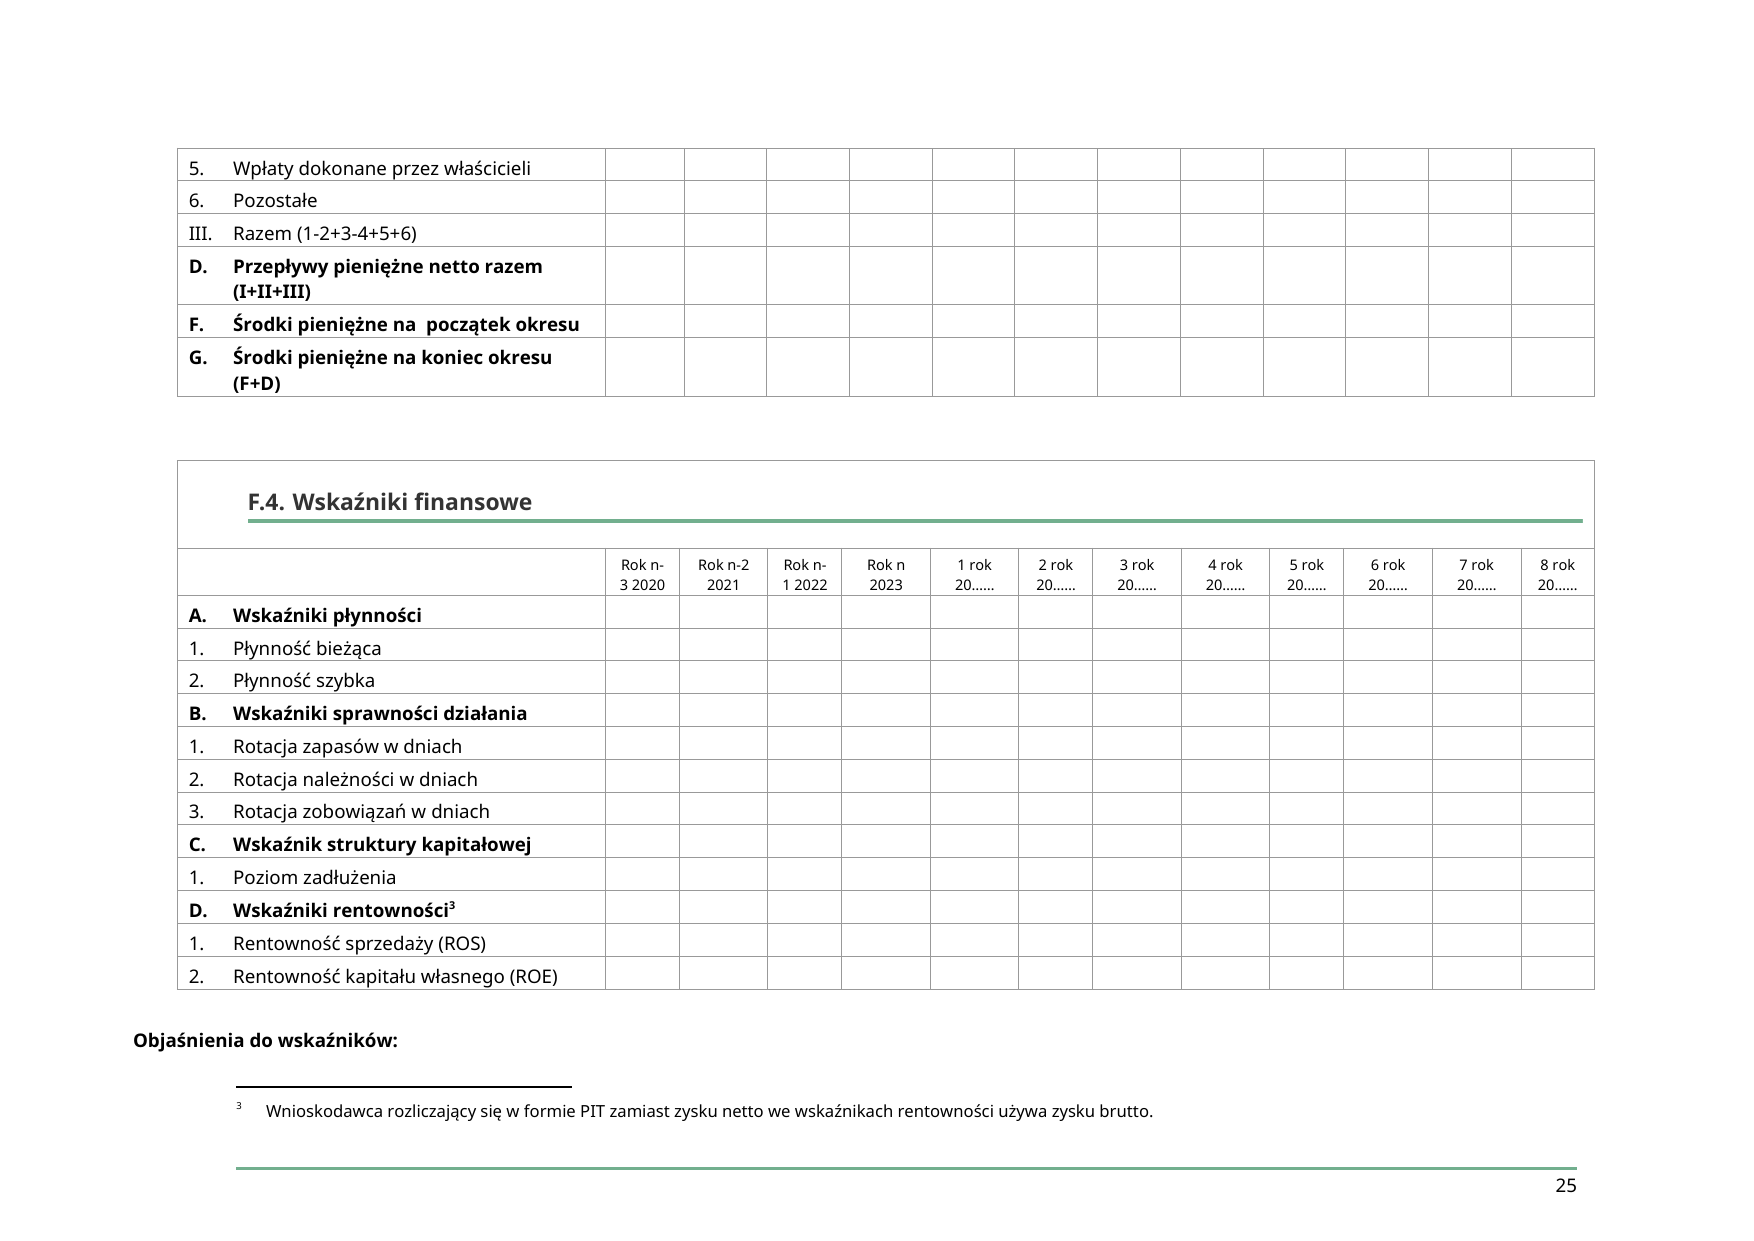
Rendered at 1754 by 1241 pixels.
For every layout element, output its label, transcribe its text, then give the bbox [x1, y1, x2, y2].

table_cell [1182, 727, 1269, 759]
table_cell [850, 149, 932, 180]
table_cell B. Wskaźniki sprawności działania [178, 694, 605, 726]
table_cell [1522, 924, 1594, 956]
table_cell [1270, 596, 1343, 627]
table_cell 4 rok 20…… [1182, 549, 1269, 595]
table_cell C. Wskaźnik struktury kapitałowej [178, 825, 605, 857]
table_cell [1181, 181, 1263, 213]
table_cell [680, 924, 767, 956]
table_cell [606, 629, 679, 660]
table_cell [680, 694, 767, 726]
table_cell [931, 891, 1018, 923]
table_cell [1522, 858, 1594, 890]
table_cell [931, 957, 1018, 988]
table_cell [606, 181, 684, 213]
table_cell [680, 793, 767, 824]
table_cell [685, 181, 766, 213]
table_cell [1522, 825, 1594, 857]
table_cell [1344, 694, 1432, 726]
table_cell [768, 924, 841, 956]
table_cell [1270, 957, 1343, 988]
table_cell [1433, 924, 1521, 956]
table_cell [767, 214, 849, 246]
table_cell [768, 760, 841, 792]
table_cell 5. Wpłaty dokonane przez właścicieli [178, 149, 605, 180]
table_cell [1098, 305, 1180, 337]
table_cell [850, 247, 932, 304]
table_cell [606, 338, 684, 396]
table_cell D. Wskaźniki rentowności [178, 891, 605, 923]
table_cell G. Środki pieniężne na koniec okresu (F+D) [178, 338, 605, 396]
table_cell [768, 629, 841, 660]
table_cell [1019, 924, 1092, 956]
table_cell [680, 596, 767, 627]
table_cell [1344, 858, 1432, 890]
table_cell [606, 661, 679, 693]
table_cell [1512, 181, 1594, 213]
table_cell [1270, 661, 1343, 693]
table_cell [1270, 793, 1343, 824]
table_cell [606, 305, 684, 337]
table_cell 3. Rotacja zobowiązań w dniach [178, 793, 605, 824]
table_cell [1182, 825, 1269, 857]
table_cell [1344, 629, 1432, 660]
table_cell [1270, 694, 1343, 726]
table_cell [1019, 727, 1092, 759]
table_cell Rok n-3 2020 [606, 549, 679, 595]
table_cell [1019, 596, 1092, 627]
table_cell [1015, 181, 1097, 213]
table_cell 2. Rotacja należności w dniach [178, 760, 605, 792]
table_cell [1182, 596, 1269, 627]
table_cell [1264, 214, 1345, 246]
table_cell [1429, 247, 1511, 304]
table_cell [1015, 149, 1097, 180]
table_cell [1433, 694, 1521, 726]
table_cell [1019, 858, 1092, 890]
table_cell [1433, 629, 1521, 660]
table_cell 5 rok 20…… [1270, 549, 1343, 595]
table_cell [1344, 924, 1432, 956]
table_cell [931, 596, 1018, 627]
table_cell [680, 661, 767, 693]
table_cell [1181, 338, 1263, 396]
table_cell [685, 149, 766, 180]
table_cell [606, 760, 679, 792]
table_cell [1019, 891, 1092, 923]
table_cell [1522, 661, 1594, 693]
table_cell [606, 924, 679, 956]
table_cell [1093, 596, 1181, 627]
table_cell [931, 793, 1018, 824]
table_cell 1. Rotacja zapasów w dniach [178, 727, 605, 759]
table_cell [680, 760, 767, 792]
table_cell [1433, 727, 1521, 759]
table_cell [1019, 760, 1092, 792]
table_cell F. Środki pieniężne na początek okresu [178, 305, 605, 337]
table_cell 6 rok 20…… [1344, 549, 1432, 595]
table_cell [1015, 214, 1097, 246]
table_cell [768, 596, 841, 627]
table_cell 1. Rentowność sprzedaży (ROS) [178, 924, 605, 956]
table_cell [1264, 338, 1345, 396]
table_cell 7 rok 20…… [1433, 549, 1521, 595]
table_cell [1270, 760, 1343, 792]
table_cell [1344, 760, 1432, 792]
table_cell [1346, 247, 1428, 304]
table_cell [680, 858, 767, 890]
table_cell [842, 661, 930, 693]
table_cell [933, 247, 1014, 304]
table_cell [1270, 891, 1343, 923]
table_cell [1264, 247, 1345, 304]
table_cell [1098, 338, 1180, 396]
table_cell [1433, 793, 1521, 824]
table_cell [1098, 214, 1180, 246]
table_cell [767, 305, 849, 337]
table_cell 8 rok 20…… [1522, 549, 1594, 595]
table_cell [1019, 793, 1092, 824]
table_cell [1429, 305, 1511, 337]
table_cell [1512, 214, 1594, 246]
table_cell [1522, 760, 1594, 792]
table_cell [1270, 825, 1343, 857]
table_cell [1093, 793, 1181, 824]
table_cell [1522, 629, 1594, 660]
table_cell [931, 694, 1018, 726]
table_cell [1522, 596, 1594, 627]
table_cell 2 rok 20…… [1019, 549, 1092, 595]
table_cell 1. Poziom zadłużenia [178, 858, 605, 890]
table_cell III. Razem (1-2+3-4+5+6) [178, 214, 605, 246]
table_cell [1433, 891, 1521, 923]
table_cell [680, 727, 767, 759]
table_cell [1019, 825, 1092, 857]
table_cell [1429, 338, 1511, 396]
table_cell [933, 214, 1014, 246]
table_cell [1429, 181, 1511, 213]
table_cell [1019, 661, 1092, 693]
table_cell [842, 858, 930, 890]
table_cell [768, 858, 841, 890]
table_cell 6. Pozostałe [178, 181, 605, 213]
table_cell [1522, 694, 1594, 726]
table_cell [1512, 305, 1594, 337]
table_cell [1433, 661, 1521, 693]
table_cell [1429, 149, 1511, 180]
table_cell [1264, 305, 1345, 337]
table_cell [842, 957, 930, 988]
table_cell [1433, 825, 1521, 857]
table_cell [1182, 924, 1269, 956]
table_cell Rok n-2 2021 [680, 549, 767, 595]
table_cell [1093, 924, 1181, 956]
table_cell [1512, 247, 1594, 304]
table_cell [1264, 149, 1345, 180]
table_cell [1182, 858, 1269, 890]
table_cell [685, 247, 766, 304]
table_cell [680, 957, 767, 988]
table_cell [1264, 181, 1345, 213]
table_cell [1512, 338, 1594, 396]
table_cell [1181, 149, 1263, 180]
table_cell [685, 305, 766, 337]
table_cell [842, 793, 930, 824]
table_cell [1344, 957, 1432, 988]
table_cell D. Przepływy pieniężne netto razem (I+II+III) [178, 247, 605, 304]
table_cell [606, 858, 679, 890]
table_cell [767, 338, 849, 396]
table_cell [1093, 760, 1181, 792]
table_cell [1181, 247, 1263, 304]
table_cell [767, 247, 849, 304]
table_cell [1182, 793, 1269, 824]
table_cell [1098, 181, 1180, 213]
table_cell [680, 825, 767, 857]
table_cell [1098, 149, 1180, 180]
table_cell [1433, 858, 1521, 890]
table_cell [1019, 957, 1092, 988]
table_cell [1015, 305, 1097, 337]
table_cell [1512, 149, 1594, 180]
table_cell [931, 760, 1018, 792]
table_cell [1015, 338, 1097, 396]
table_cell [1181, 214, 1263, 246]
table_cell [850, 338, 932, 396]
table_cell 2. Płynność szybka [178, 661, 605, 693]
table_cell [767, 149, 849, 180]
table_cell [931, 727, 1018, 759]
table_cell Rok n 2023 [842, 549, 930, 595]
table_cell [850, 181, 932, 213]
table_cell [767, 181, 849, 213]
table_cell [768, 825, 841, 857]
table_cell [933, 338, 1014, 396]
table_cell [1270, 727, 1343, 759]
table_cell [1015, 247, 1097, 304]
table_cell [842, 760, 930, 792]
table_cell [850, 305, 932, 337]
table_cell [1344, 596, 1432, 627]
table_cell [1019, 629, 1092, 660]
table_cell [1182, 694, 1269, 726]
table_cell [606, 694, 679, 726]
table_cell [933, 181, 1014, 213]
table_cell [1270, 858, 1343, 890]
table_cell [931, 661, 1018, 693]
table_cell [1344, 661, 1432, 693]
table_cell [606, 727, 679, 759]
table_cell [933, 149, 1014, 180]
table_cell [1019, 694, 1092, 726]
table_cell [606, 793, 679, 824]
table_cell [931, 629, 1018, 660]
table_cell [850, 214, 932, 246]
table_cell [606, 247, 684, 304]
text Objaśnienia do wskaźników: [133, 1027, 1577, 1053]
table_cell [1433, 596, 1521, 627]
table_cell [1182, 629, 1269, 660]
table_cell [1346, 214, 1428, 246]
table_cell [1181, 305, 1263, 337]
table_cell [685, 214, 766, 246]
table_cell [1093, 629, 1181, 660]
table_cell [842, 924, 930, 956]
table_cell [1522, 891, 1594, 923]
table_cell [842, 727, 930, 759]
table_cell [931, 924, 1018, 956]
table_cell [1344, 825, 1432, 857]
table_cell [768, 957, 841, 988]
table_cell 1. Płynność bieżąca [178, 629, 605, 660]
table_cell [685, 338, 766, 396]
table_cell [1093, 858, 1181, 890]
table_cell [1098, 247, 1180, 304]
table_cell [606, 957, 679, 988]
table_cell [768, 694, 841, 726]
table_cell [1270, 629, 1343, 660]
table_cell [1182, 760, 1269, 792]
table_cell [606, 891, 679, 923]
table_cell [680, 891, 767, 923]
table_cell [178, 549, 605, 595]
table_cell [842, 891, 930, 923]
table_cell [680, 629, 767, 660]
table_cell [1093, 727, 1181, 759]
table_cell [1346, 338, 1428, 396]
table_cell [606, 149, 684, 180]
table_cell [1093, 694, 1181, 726]
table_cell [1346, 305, 1428, 337]
table_cell [1433, 957, 1521, 988]
table_cell [606, 596, 679, 627]
table_cell [1433, 760, 1521, 792]
table_cell [1093, 825, 1181, 857]
table_cell [768, 793, 841, 824]
table_cell A. Wskaźniki płynności [178, 596, 605, 627]
table_cell [606, 825, 679, 857]
table_cell [768, 661, 841, 693]
table_cell [1093, 957, 1181, 988]
table_cell [1093, 661, 1181, 693]
table_cell [606, 214, 684, 246]
table_cell [1182, 891, 1269, 923]
table_cell [768, 891, 841, 923]
table_cell [1182, 957, 1269, 988]
table_cell [933, 305, 1014, 337]
table_cell [1346, 181, 1428, 213]
table_header Wskaźniki finansowe [178, 461, 1594, 548]
table_cell [1522, 957, 1594, 988]
table_cell [931, 858, 1018, 890]
table_cell 3 rok 20…… [1093, 549, 1181, 595]
table_cell [1270, 924, 1343, 956]
table_cell [1344, 727, 1432, 759]
table_cell [1522, 793, 1594, 824]
table_cell [768, 727, 841, 759]
table_cell [842, 825, 930, 857]
table_cell [842, 596, 930, 627]
table_cell [1344, 793, 1432, 824]
table_cell 2. Rentowność kapitału własnego (ROE) [178, 957, 605, 988]
table_cell 1 rok 20…… [931, 549, 1018, 595]
table_cell [1093, 891, 1181, 923]
table_cell [842, 629, 930, 660]
table_cell [1182, 661, 1269, 693]
table_cell [1346, 149, 1428, 180]
table_cell [1344, 891, 1432, 923]
table_cell [1522, 727, 1594, 759]
table_cell [931, 825, 1018, 857]
table_cell [1429, 214, 1511, 246]
table_cell Rok n-1 2022 [768, 549, 841, 595]
table_cell [842, 694, 930, 726]
